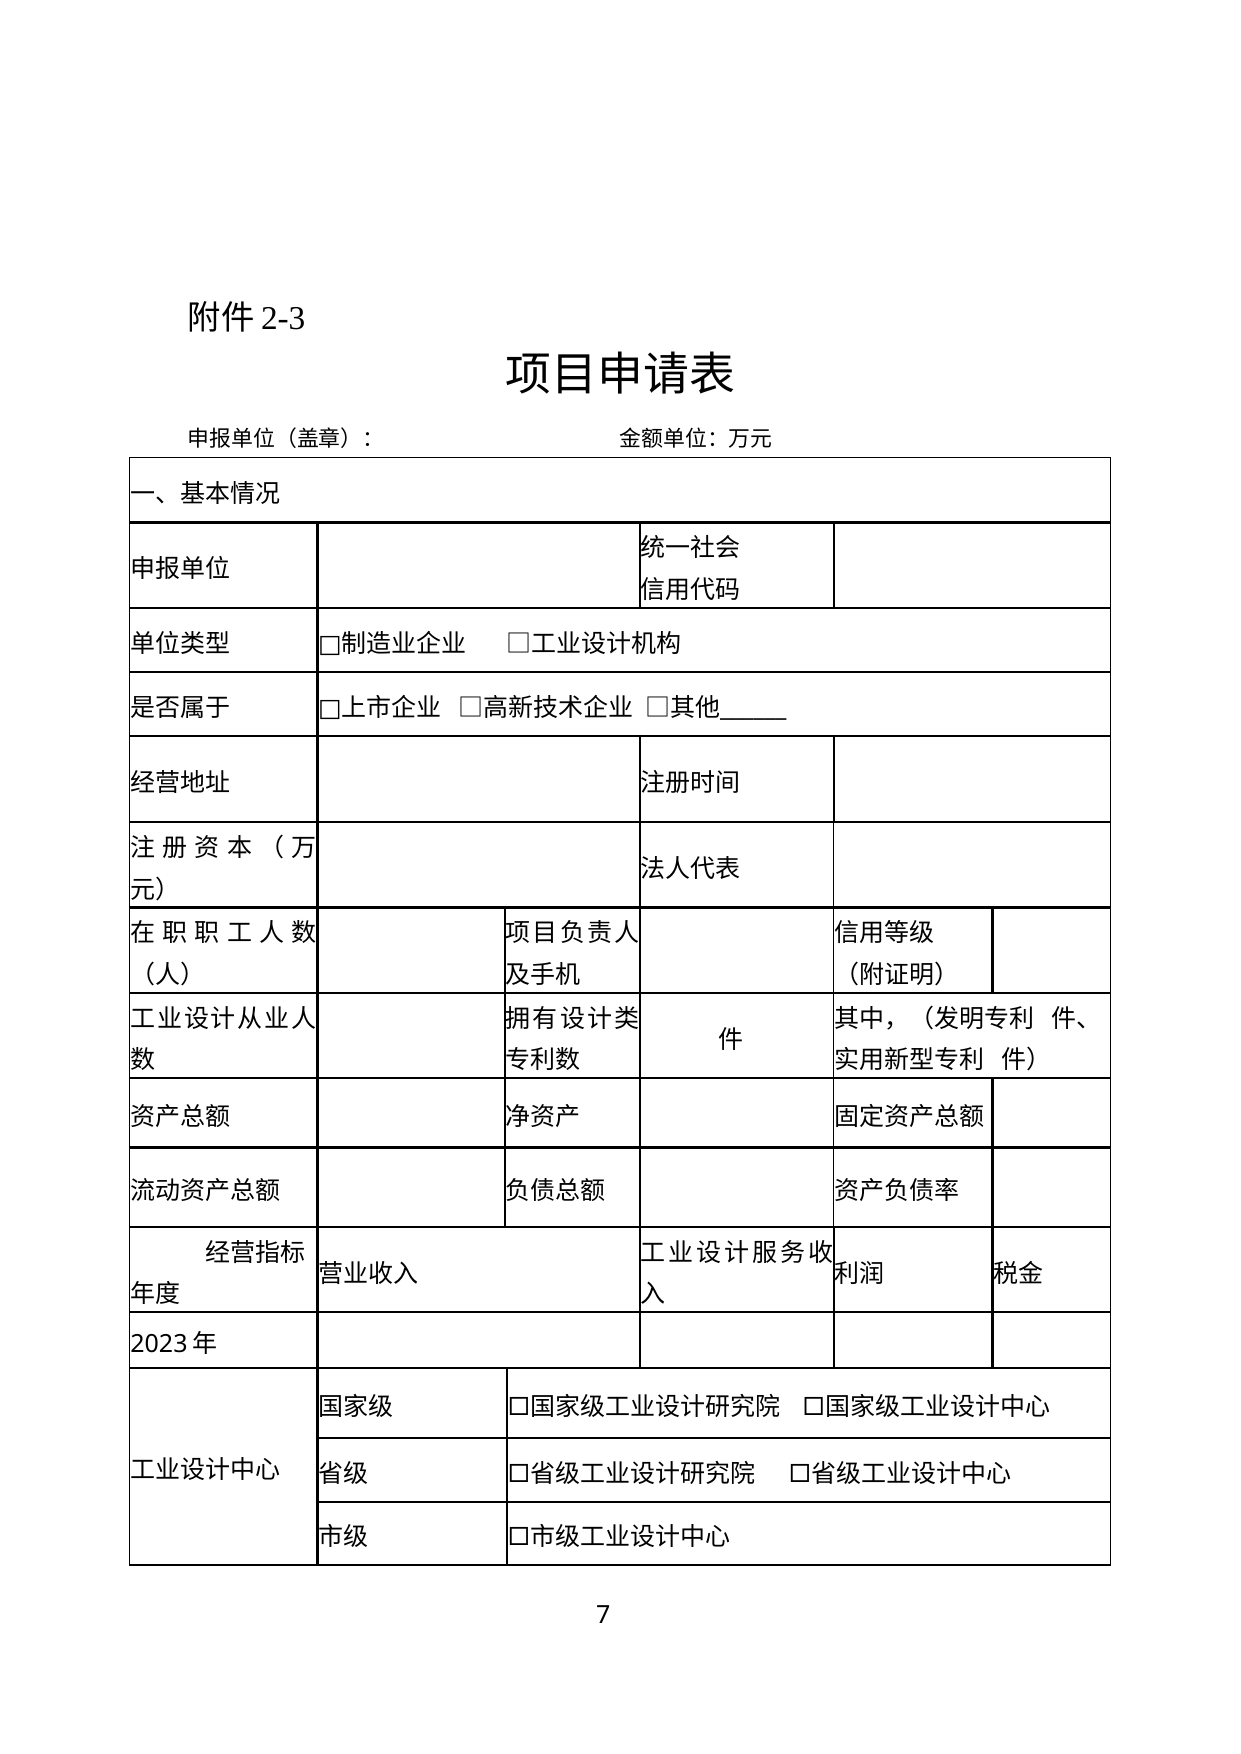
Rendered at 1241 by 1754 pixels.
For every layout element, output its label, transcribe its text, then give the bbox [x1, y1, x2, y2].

table_cell 净资产 [506, 1079, 639, 1146]
table_cell 省级工业设计研究院 省级工业设计中心 [508, 1439, 1110, 1501]
table_cell 法人代表 [641, 823, 833, 906]
table_cell 件 [641, 994, 833, 1077]
table_cell 国家级工业设计研究院 国家级工业设计中心 [508, 1369, 1110, 1437]
table_cell [641, 1079, 833, 1146]
table_cell 市级 [319, 1503, 506, 1563]
table_cell [994, 909, 1110, 992]
table_cell [994, 1149, 1110, 1226]
table_cell 申报单位 [130, 524, 316, 607]
table_cell 是否属于 [130, 673, 316, 734]
text 附件2-3 [187, 286, 1053, 340]
table_cell [641, 1313, 833, 1367]
table_cell 单位类型 [130, 609, 316, 671]
table_cell [835, 737, 1110, 821]
table_cell 项目负责人及手机 [506, 909, 639, 992]
table_cell [319, 737, 639, 821]
table_cell 营业收入 [319, 1228, 639, 1311]
table_cell [641, 1149, 833, 1226]
table_header 一、基本情况 [130, 458, 1110, 521]
table_cell [319, 994, 504, 1077]
table_cell 省级 [319, 1439, 506, 1501]
table_cell [835, 524, 1110, 607]
table_cell 2023年 [130, 1313, 316, 1367]
table_cell 工业设计服务收入 [641, 1228, 833, 1311]
table_cell [319, 1079, 504, 1146]
table_cell [319, 823, 639, 906]
table_cell 负债总额 [506, 1149, 639, 1226]
table_cell 市级工业设计中心 [508, 1503, 1110, 1563]
table_cell 国家级 [319, 1369, 506, 1437]
table_cell 经营地址 [130, 737, 316, 821]
table_cell 工业设计从业人数 [130, 994, 316, 1077]
table_cell 统一社会 信用代码 [641, 524, 833, 607]
table_cell □上市企业 □高新技术企业 □其他______ [319, 673, 1110, 734]
table_cell [835, 1313, 991, 1367]
table_cell [994, 1313, 1110, 1367]
table_cell 工业设计中心 [130, 1369, 316, 1563]
table_cell 利润 [835, 1228, 991, 1311]
table_cell [319, 524, 639, 607]
table_cell [641, 909, 833, 992]
table_cell 税金 [994, 1228, 1110, 1311]
table_cell 在职职工人数（人） [130, 909, 316, 992]
table_cell [834, 823, 1110, 906]
table_cell 流动资产总额 [130, 1149, 316, 1226]
table_cell 注册时间 [641, 737, 833, 821]
text 申报单位（盖章）： 金额单位：万元 [187, 403, 1053, 457]
table_cell □制造业企业 □工业设计机构 [319, 609, 1110, 671]
table_cell [319, 1313, 639, 1367]
table_cell [319, 1149, 504, 1226]
table_cell 资产总额 [130, 1079, 316, 1146]
table_cell 资产负债率 [834, 1149, 991, 1226]
table_cell 经营指标 年度 [130, 1228, 316, 1311]
table_cell [319, 909, 504, 992]
table_cell 信用等级 （附证明） [834, 909, 991, 992]
table_cell 拥有设计类专利数 [506, 994, 639, 1077]
text 项目申请表 [187, 340, 1053, 403]
table_cell 注册资本（万元） [130, 823, 316, 906]
table_cell 固定资产总额 [834, 1079, 991, 1146]
table_cell 其中，（发明专利 件、 实用新型专利 件） [834, 994, 1110, 1077]
table_cell [994, 1079, 1110, 1146]
